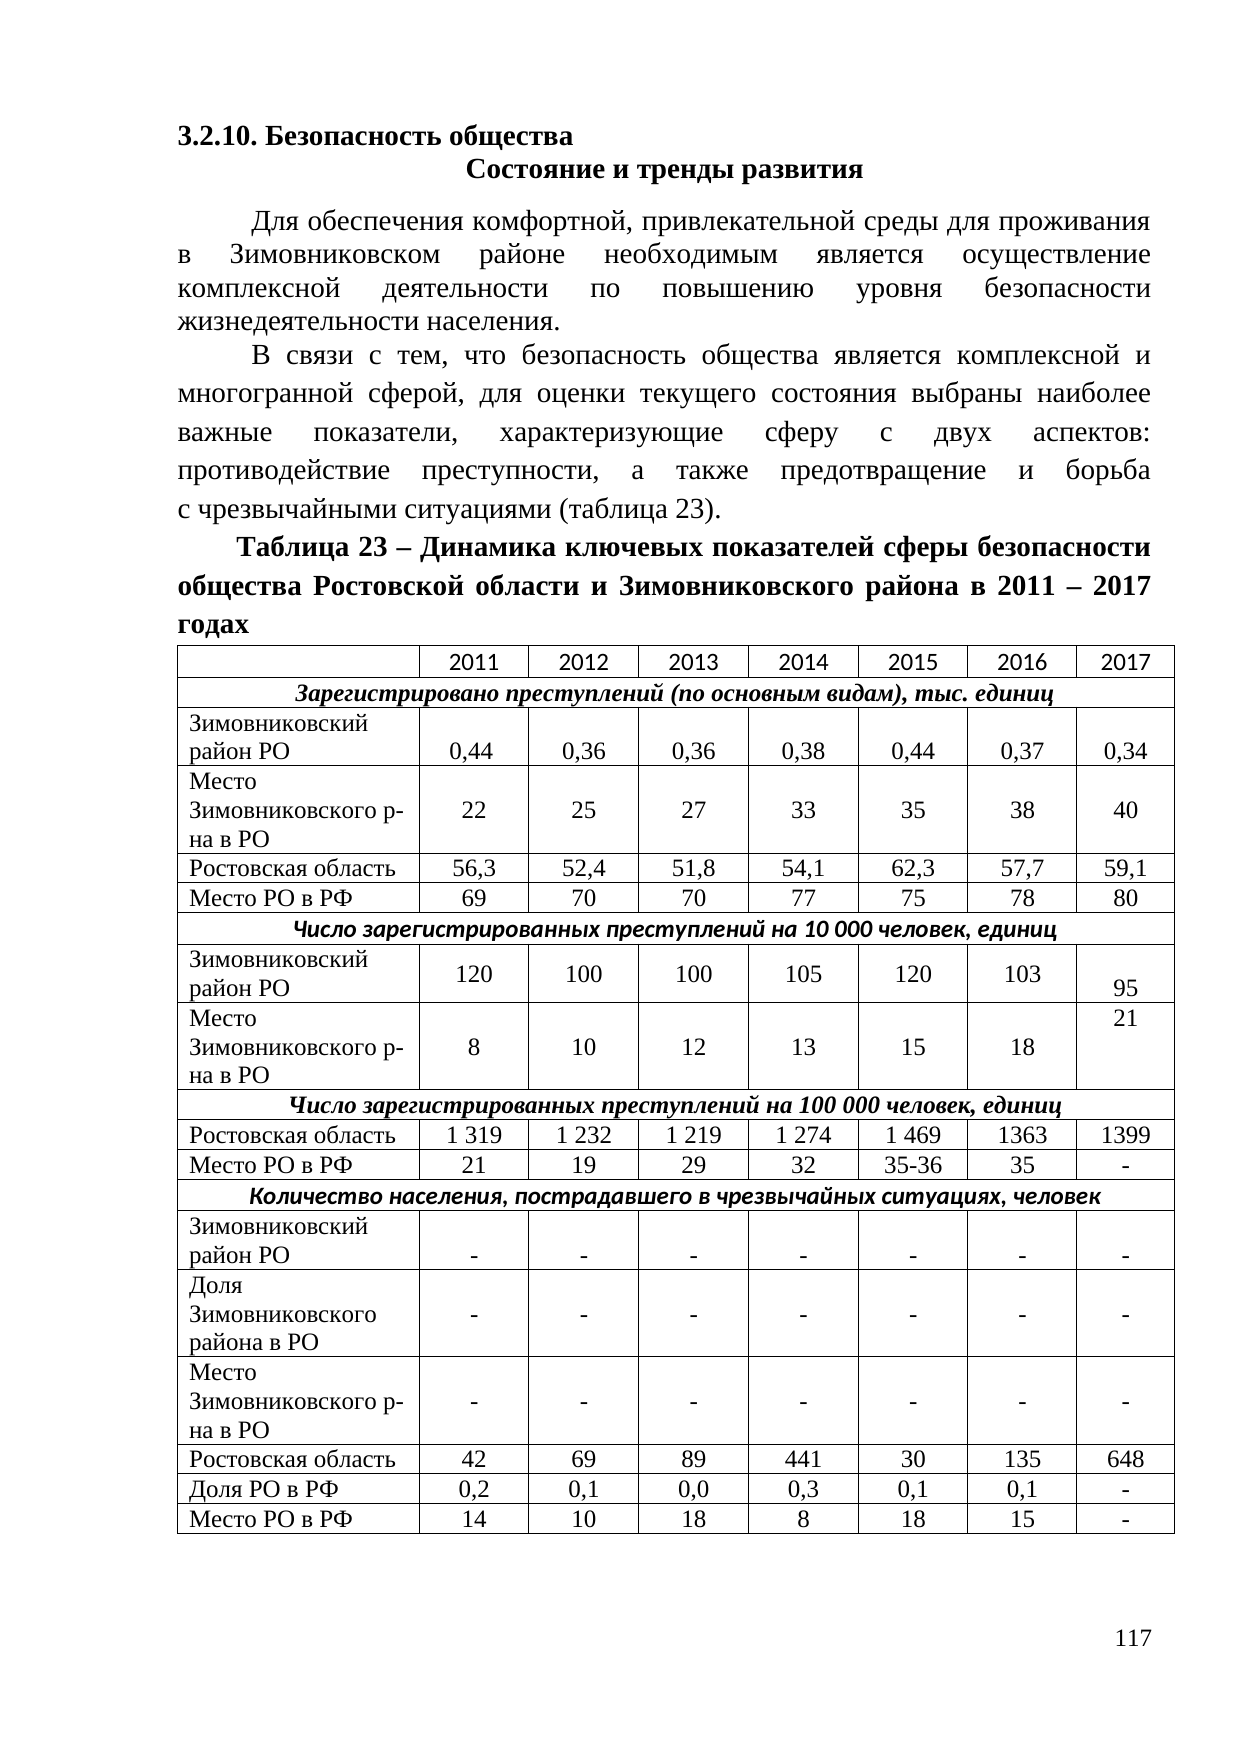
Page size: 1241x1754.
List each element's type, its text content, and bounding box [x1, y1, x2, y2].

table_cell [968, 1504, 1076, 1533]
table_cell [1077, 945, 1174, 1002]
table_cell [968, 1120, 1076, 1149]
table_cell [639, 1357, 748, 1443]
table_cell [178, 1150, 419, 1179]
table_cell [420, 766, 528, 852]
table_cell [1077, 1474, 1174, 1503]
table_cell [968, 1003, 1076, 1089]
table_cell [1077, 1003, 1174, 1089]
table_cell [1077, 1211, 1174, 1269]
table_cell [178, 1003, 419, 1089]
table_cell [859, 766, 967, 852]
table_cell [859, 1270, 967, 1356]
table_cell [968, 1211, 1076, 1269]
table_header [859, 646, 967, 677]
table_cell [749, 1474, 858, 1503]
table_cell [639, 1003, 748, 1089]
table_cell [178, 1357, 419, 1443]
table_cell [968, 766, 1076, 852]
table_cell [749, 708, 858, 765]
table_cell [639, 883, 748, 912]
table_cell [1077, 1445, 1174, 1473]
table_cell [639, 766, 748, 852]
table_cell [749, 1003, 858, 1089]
text Состояние и тренды развития [177, 152, 1152, 185]
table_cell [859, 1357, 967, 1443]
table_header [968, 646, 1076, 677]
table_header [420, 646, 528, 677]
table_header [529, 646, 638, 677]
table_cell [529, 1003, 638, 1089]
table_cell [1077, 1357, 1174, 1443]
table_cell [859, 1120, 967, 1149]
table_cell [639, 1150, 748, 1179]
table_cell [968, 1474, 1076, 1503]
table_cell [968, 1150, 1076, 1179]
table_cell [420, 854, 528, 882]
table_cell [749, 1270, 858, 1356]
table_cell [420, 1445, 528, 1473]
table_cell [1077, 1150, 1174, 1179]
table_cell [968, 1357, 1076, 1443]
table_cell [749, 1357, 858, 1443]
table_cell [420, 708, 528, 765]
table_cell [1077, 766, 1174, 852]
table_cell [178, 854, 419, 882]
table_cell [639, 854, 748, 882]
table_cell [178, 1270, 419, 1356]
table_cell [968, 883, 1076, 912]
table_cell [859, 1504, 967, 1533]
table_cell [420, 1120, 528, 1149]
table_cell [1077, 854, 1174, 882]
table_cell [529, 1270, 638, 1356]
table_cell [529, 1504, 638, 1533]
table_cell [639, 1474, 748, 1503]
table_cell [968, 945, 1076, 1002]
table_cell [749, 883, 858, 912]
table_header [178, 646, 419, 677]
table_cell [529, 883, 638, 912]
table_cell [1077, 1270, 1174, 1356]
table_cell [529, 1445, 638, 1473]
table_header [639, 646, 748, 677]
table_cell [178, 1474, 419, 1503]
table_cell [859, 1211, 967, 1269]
text Таблица 23 – Динамика ключевых показателей сферы безопасности общества Ростовской области и Зимовниковского района в 2011 – 2017 годах [177, 529, 1152, 640]
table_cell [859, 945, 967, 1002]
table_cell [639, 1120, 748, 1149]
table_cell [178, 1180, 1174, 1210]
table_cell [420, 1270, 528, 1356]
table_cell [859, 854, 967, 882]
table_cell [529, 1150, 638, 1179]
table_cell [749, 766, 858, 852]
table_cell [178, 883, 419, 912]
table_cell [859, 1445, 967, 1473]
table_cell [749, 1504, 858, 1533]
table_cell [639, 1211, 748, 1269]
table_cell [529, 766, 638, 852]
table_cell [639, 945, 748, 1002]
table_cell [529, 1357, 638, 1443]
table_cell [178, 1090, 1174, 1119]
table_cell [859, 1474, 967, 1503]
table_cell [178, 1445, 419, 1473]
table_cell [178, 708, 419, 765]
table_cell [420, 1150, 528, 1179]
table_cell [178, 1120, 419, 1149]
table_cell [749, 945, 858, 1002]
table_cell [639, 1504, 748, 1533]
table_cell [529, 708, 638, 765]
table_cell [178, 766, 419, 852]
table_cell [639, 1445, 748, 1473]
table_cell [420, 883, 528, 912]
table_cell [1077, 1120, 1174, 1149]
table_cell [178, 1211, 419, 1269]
subtitle 3.2.10. Безопасность общества [177, 118, 1152, 152]
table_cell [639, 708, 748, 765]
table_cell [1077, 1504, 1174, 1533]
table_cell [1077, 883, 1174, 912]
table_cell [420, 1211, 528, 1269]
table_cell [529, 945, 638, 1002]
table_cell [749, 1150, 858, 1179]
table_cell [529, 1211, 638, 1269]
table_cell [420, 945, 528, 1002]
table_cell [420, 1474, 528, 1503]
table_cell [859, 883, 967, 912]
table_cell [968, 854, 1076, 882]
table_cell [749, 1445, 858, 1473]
text Для обеспечения комфортной, привлекательной среды для проживания в Зимовниковском районе необходимым является осуществление комплексной деятельности по повышению уровня безопасности жизнедеятельности населения. [177, 203, 1152, 337]
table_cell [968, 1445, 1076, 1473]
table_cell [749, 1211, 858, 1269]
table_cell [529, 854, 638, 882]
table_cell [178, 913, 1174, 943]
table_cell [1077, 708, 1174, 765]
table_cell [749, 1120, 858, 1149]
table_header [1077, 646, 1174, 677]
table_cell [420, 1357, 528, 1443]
text В связи с тем, что безопасность общества является комплексной и многогранной сферой, для оценки текущего состояния выбраны наиболее важные показатели, характеризующие сферу с двух аспектов: противодействие преступности, а также предотвращение и борьба с чрезвычайными ситуациями (таблица 23). [177, 337, 1152, 524]
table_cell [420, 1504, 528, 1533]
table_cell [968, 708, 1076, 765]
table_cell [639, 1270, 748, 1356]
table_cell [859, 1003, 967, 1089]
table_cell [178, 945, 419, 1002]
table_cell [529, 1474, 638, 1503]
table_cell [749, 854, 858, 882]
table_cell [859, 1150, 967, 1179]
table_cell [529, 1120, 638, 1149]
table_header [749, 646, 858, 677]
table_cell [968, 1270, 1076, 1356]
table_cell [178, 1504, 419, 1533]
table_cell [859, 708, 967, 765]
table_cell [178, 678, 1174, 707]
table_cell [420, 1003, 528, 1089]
